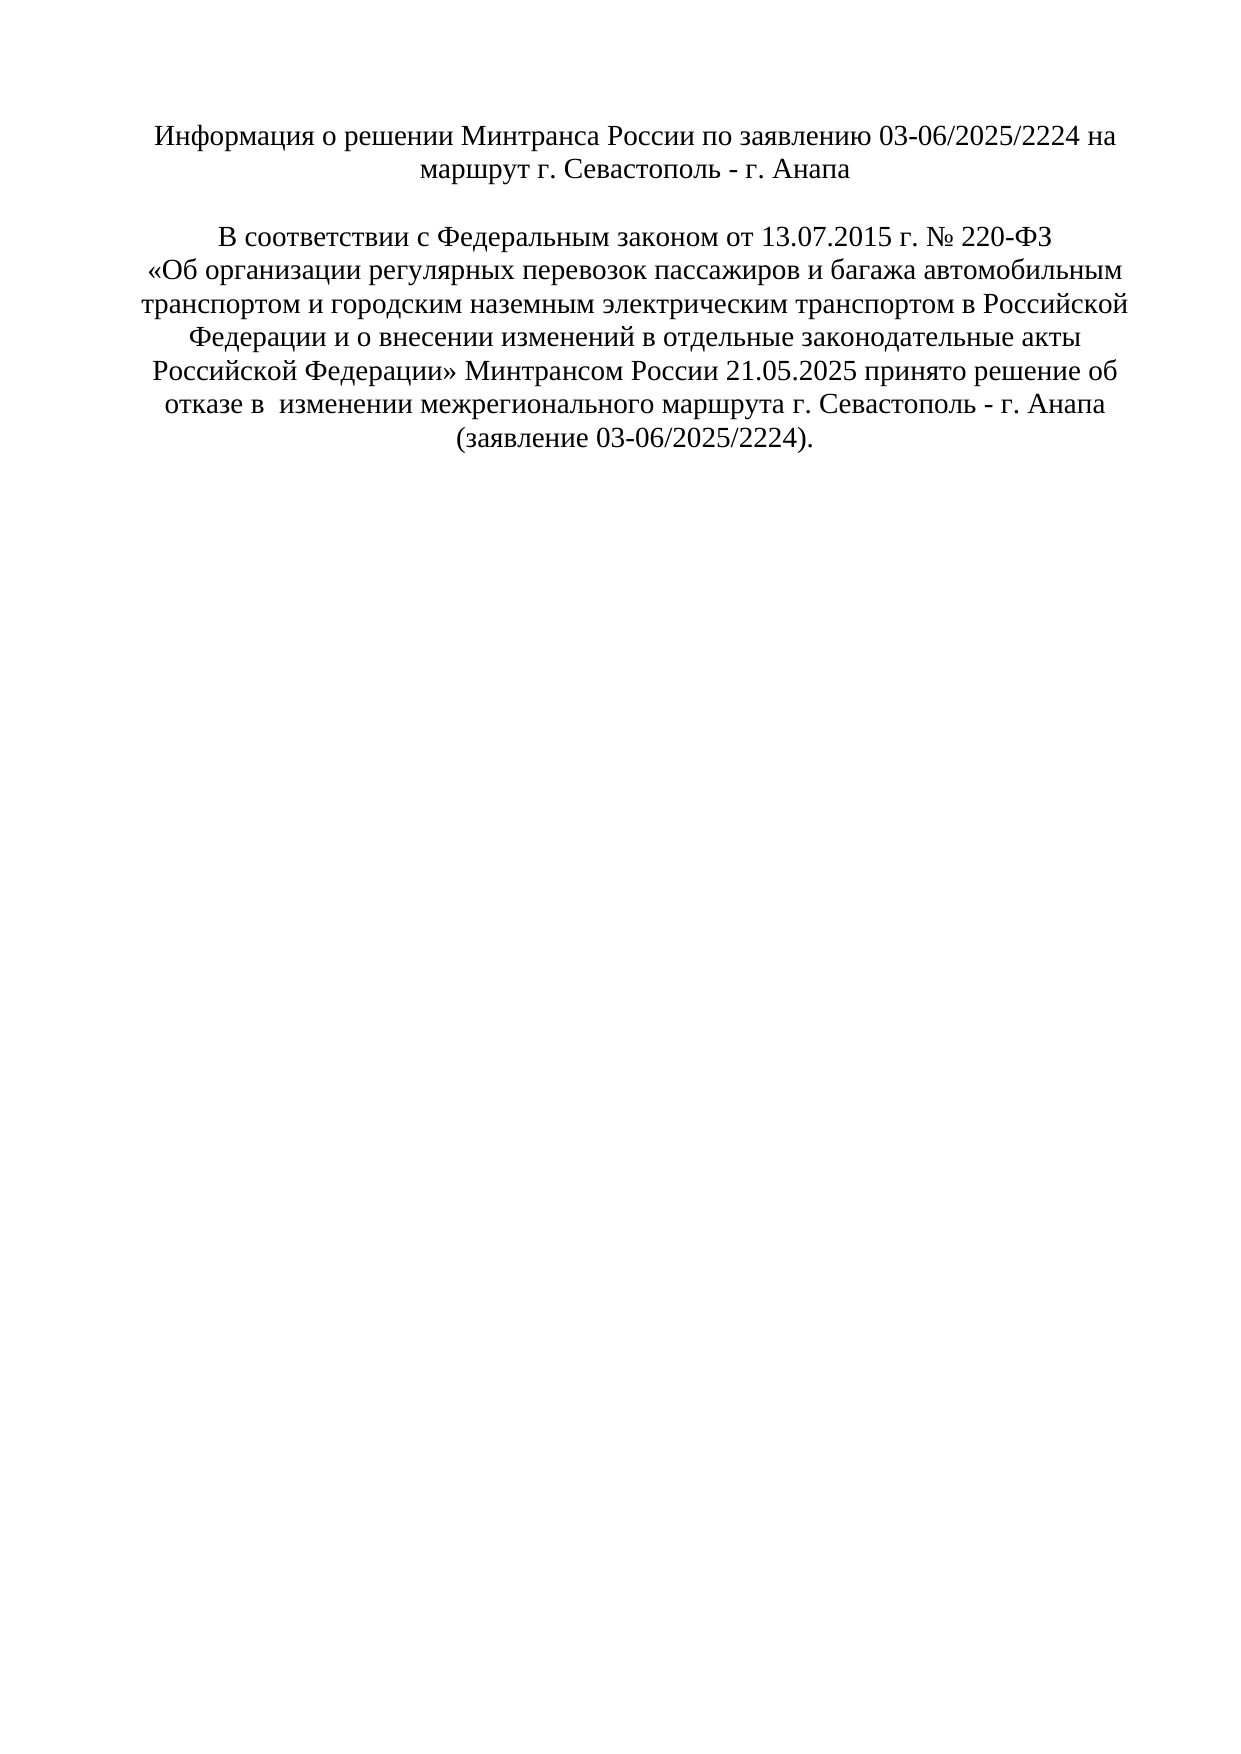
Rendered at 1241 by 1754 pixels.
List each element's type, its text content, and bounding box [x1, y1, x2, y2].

text Информация о решении Минтранса России по заявлению 03-06/2025/2224 на маршрут г. Севастополь - г. Анапа [118, 118, 1152, 185]
text В соответствии с Федеральным законом от 13.07.2015 г. № 220-ФЗ «Об организации регулярных перевозок пассажиров и багажа автомобильным транспортом и городским наземным электрическим транспортом в Российской Федерации и о внесении изменений в отдельные законодательные акты Российской Федерации» Минтрансом России 21.05.2025 принято решение об отказе в изменении межрегионального маршрута г. Севастополь - г. Анапа (заявление 03-06/2025/2224). [118, 219, 1152, 453]
